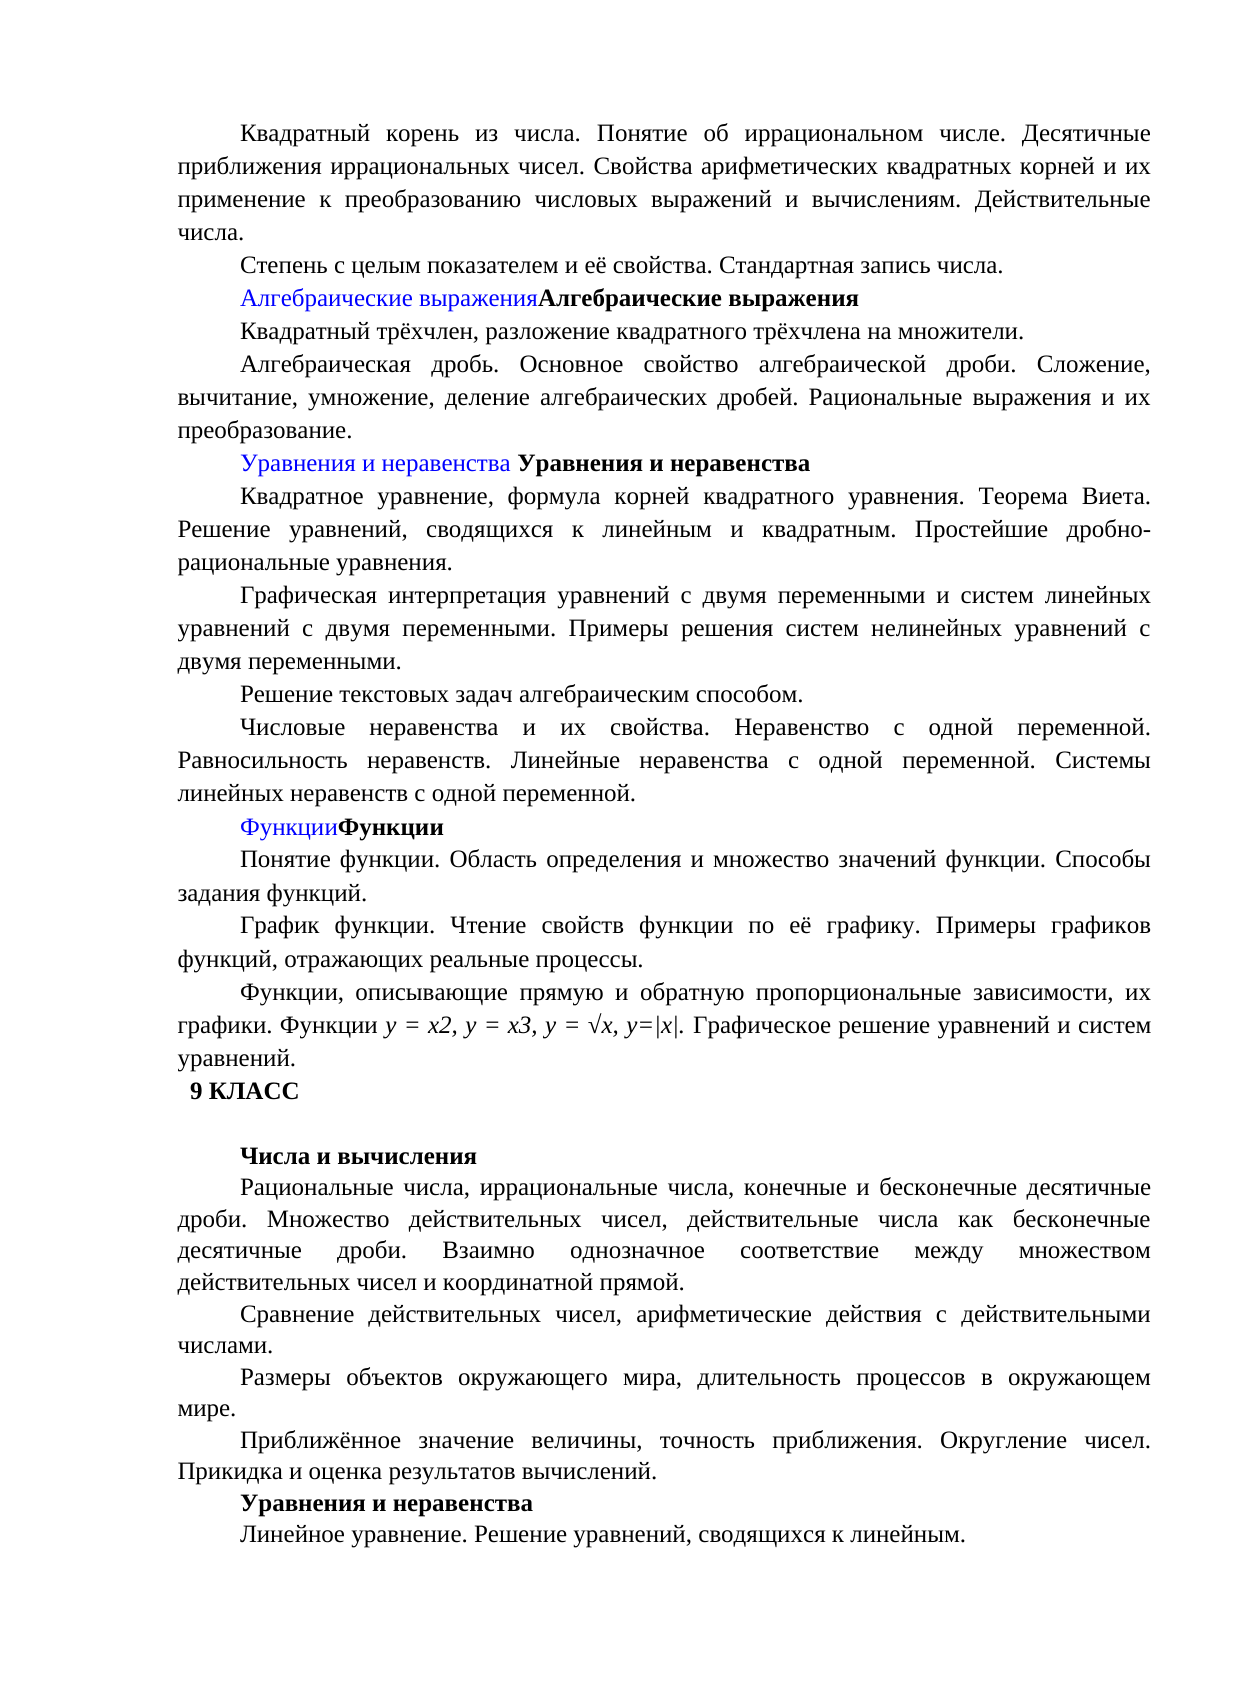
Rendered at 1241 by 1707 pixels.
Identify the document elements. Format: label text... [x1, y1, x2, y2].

text Линейное уравнение. Решение уравнений, сводящихся к линейным. [177, 1519, 1152, 1548]
text Уравнения и неравенства [177, 1488, 1152, 1517]
text Уравнения и неравенства Уравнения и неравенства [177, 448, 1152, 477]
text Числовые неравенства и их свойства. Неравенство с одной переменной. Равносильность неравенств. Линейные неравенства с одной переменной. Системы линейных неравенств с одной переменной. [177, 712, 1152, 807]
text Алгебраические выраженияАлгебраические выражения [177, 283, 1152, 312]
text График функции. Чтение свойств функции по её графику. Примеры графиков функций, отражающих реальные процессы. [177, 911, 1152, 972]
text Квадратное уравнение, формула корней квадратного уравнения. Теорема Виета. Решение уравнений, сводящихся к линейным и квадратным. Простейшие дробно-рациональные уравнения. [177, 481, 1152, 576]
text Решение текстовых задач алгебраическим способом. [177, 679, 1152, 708]
text Квадратный корень из числа. Понятие об иррациональном числе. Десятичные приближения иррациональных чисел. Свойства арифметических квадратных корней и их применение к преобразованию числовых выражений и вычислениям. Действительные числа. [177, 118, 1152, 246]
text Сравнение действительных чисел, арифметические действия с действительными числами. [177, 1299, 1152, 1359]
text 9 КЛАСС [190, 1076, 1152, 1104]
text Размеры объектов окружающего мира, длительность процессов в окружающем мире. [177, 1362, 1152, 1422]
text Функции, описывающие прямую и обратную пропорциональные зависимости, их графики. Функции y = x2, y = x3, y = √x, y=|x|. Графическое решение уравнений и систем уравнений. [177, 977, 1152, 1071]
text Степень с целым показателем и её свойства. Стандартная запись числа. [177, 250, 1152, 279]
text Алгебраическая дробь. Основное свойство алгебраической дроби. Сложение, вычитание, умножение, деление алгебраических дробей. Рациональные выражения и их преобразование. [177, 349, 1152, 444]
text Квадратный трёхчлен, разложение квадратного трёхчлена на множители. [177, 316, 1152, 345]
text Понятие функции. Область определения и множество значений функции. Способы задания функций. [177, 844, 1152, 906]
text Числа и вычисления [177, 1141, 1152, 1169]
text ФункцииФункции [177, 812, 1152, 840]
text Приближённое значение величины, точность приближения. Округление чисел. Прикидка и оценка результатов вычислений. [177, 1425, 1152, 1485]
text Графическая интерпретация уравнений с двумя переменными и систем линейных уравнений с двумя переменными. Примеры решения систем нелинейных уравнений с двумя переменными. [177, 580, 1152, 675]
text Рациональные числа, иррациональные числа, конечные и бесконечные десятичные дроби. Множество действительных чисел, действительные числа как бесконечные десятичные дроби. Взаимно однозначное соответствие между множеством действительных чисел и координатной прямой. [177, 1172, 1152, 1296]
